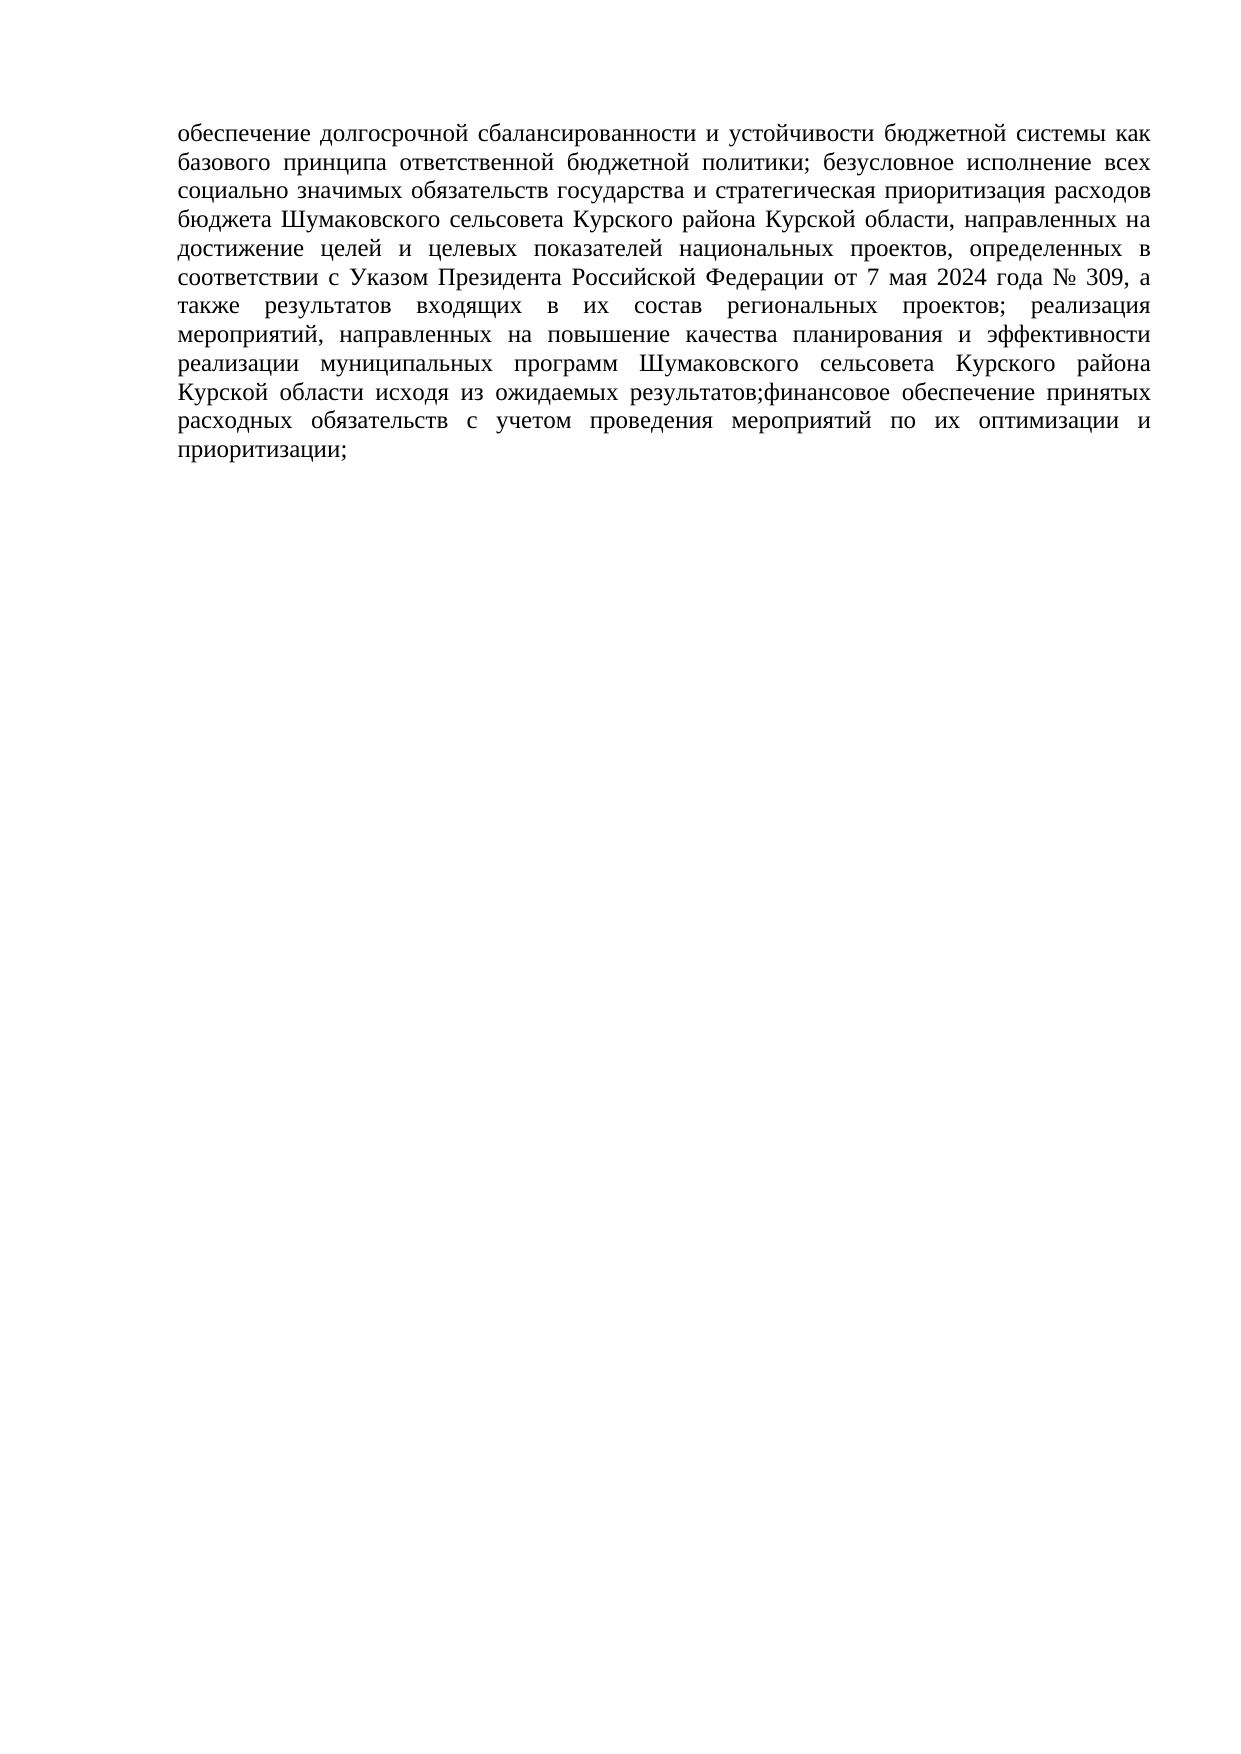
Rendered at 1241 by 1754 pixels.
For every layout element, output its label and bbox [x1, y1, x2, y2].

text [177, 118, 1152, 463]
